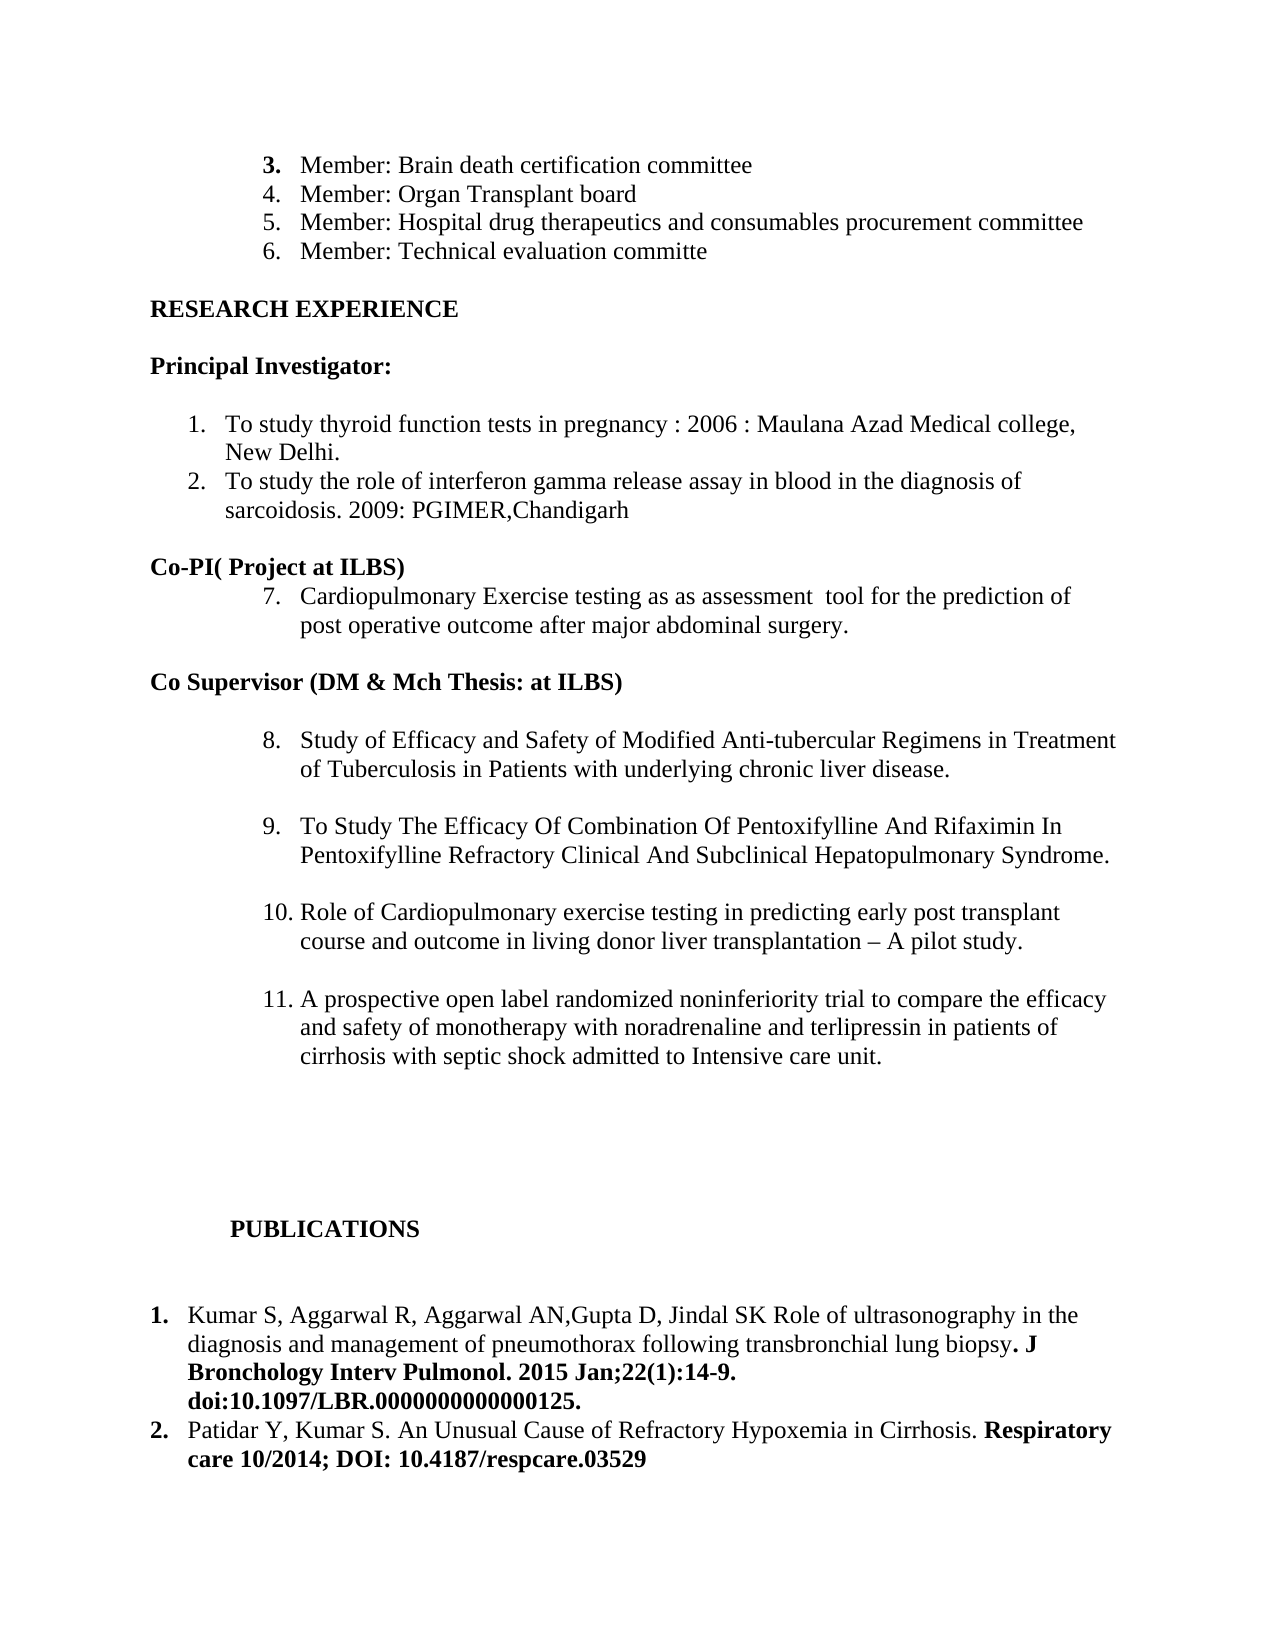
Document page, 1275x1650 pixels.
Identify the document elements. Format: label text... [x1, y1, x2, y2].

list To study the role of interferon gamma release assay in blood in the diagnosis of sarcoidosis. 2009: PGIMER,Chandigarh [187, 466, 1125, 524]
list To Study The Efficacy Of Combination Of Pentoxifylline And Rifaximin In Pentoxifylline Refractory Clinical And Subclinical Hepatopulmonary Syndrome. [262, 811, 1125, 869]
list Role of Cardiopulmonary exercise testing in predicting early post transplant course and outcome in living donor liver transplantation – A pilot study. [262, 897, 1125, 955]
text Co Supervisor (DM & Mch Thesis: at ILBS) [150, 667, 1125, 696]
text New Delhi. [150, 437, 1125, 466]
text Co-PI( Project at ILBS) [150, 552, 1125, 581]
list Member: Hospital drug therapeutics and consumables procurement committee [262, 207, 1125, 236]
text PUBLICATIONS [230, 1214, 1125, 1242]
list To study thyroid function tests in pregnancy : 2006 : Maulana Azad Medical college, [187, 409, 1125, 437]
list A prospective open label randomized noninferiority trial to compare the efficacy and safety of monotherapy with noradrenaline and terlipressin in patients of cirrhosis with septic shock admitted to Intensive care unit. [262, 984, 1125, 1070]
list Study of Efficacy and Safety of Modified Anti-tubercular Regimens in Treatment of Tuberculosis in Patients with underlying chronic liver disease. [262, 725, 1125, 782]
list Patidar Y, Kumar S. An Unusual Cause of Refractory Hypoxemia in Cirrhosis. Respiratory care 10/2014; DOI: 10.4187/respcare.03529 [150, 1415, 1125, 1472]
text RESEARCH EXPERIENCE [150, 294, 1125, 322]
list Kumar S, Aggarwal R, Aggarwal AN,Gupta D, Jindal SK Role of ultrasonography in the diagnosis and management of pneumothorax following transbronchial lung biopsy. J Bronchology Interv Pulmonol. 2015 Jan;22(1):14-9. doi:10.1097/LBR.0000000000000125. [150, 1300, 1125, 1415]
text Principal Investigator: [150, 351, 1125, 380]
list Member: Technical evaluation committe [262, 236, 1125, 265]
list Member: Brain death certification committee [262, 150, 1125, 179]
list Cardiopulmonary Exercise testing as as assessment tool for the prediction of post operative outcome after major abdominal surgery. [262, 581, 1125, 639]
list Member: Organ Transplant board [262, 179, 1125, 207]
